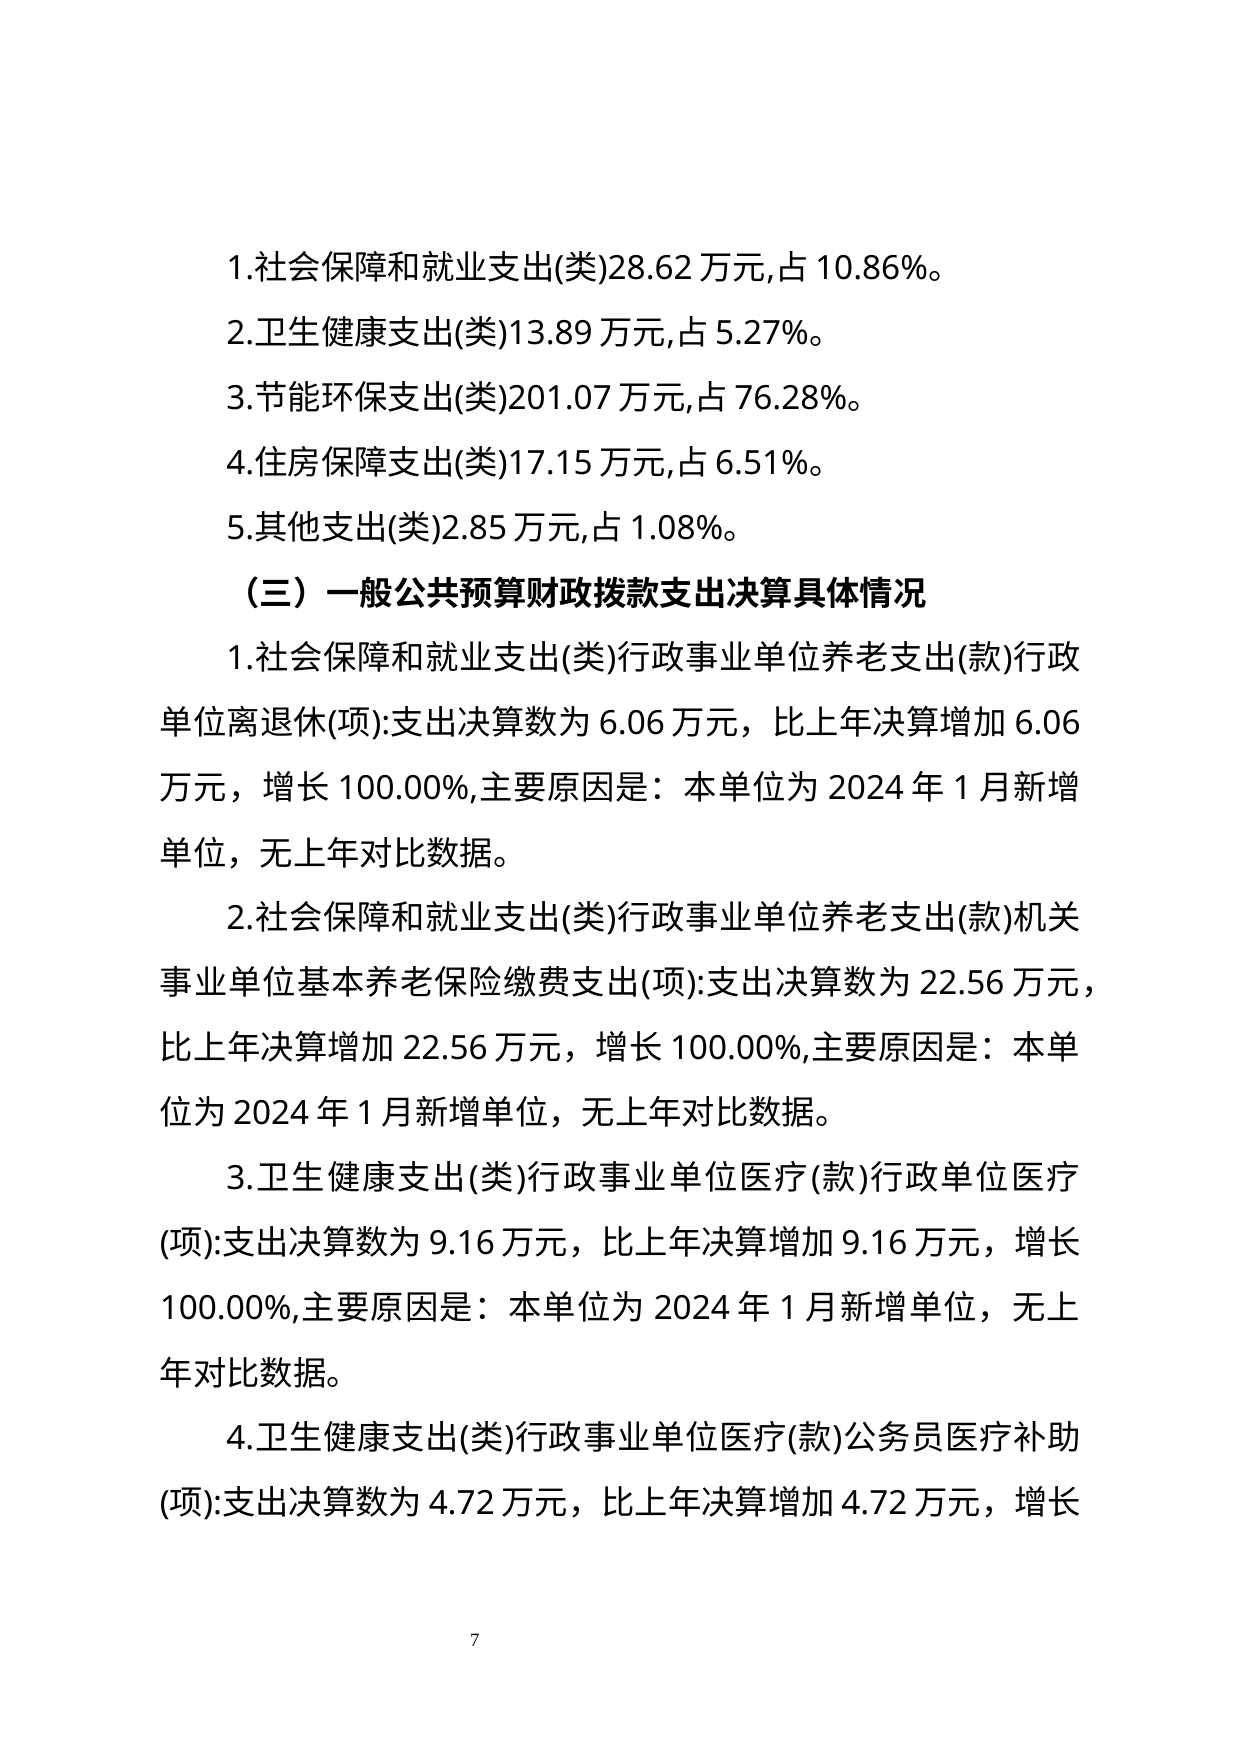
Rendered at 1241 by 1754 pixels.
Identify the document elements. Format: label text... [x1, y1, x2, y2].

text 2.社会保障和就业支出(类)行政事业单位养老支出(款)机关事业单位基本养老保险缴费支出(项):支出决算数为22.56万元，比上年决算增加22.56万元，增长100.00%,主要原因是：本单位为2024年1月新增单位，无上年对比数据。 [159, 883, 1081, 1143]
text 5.其他支出(类)2.85万元,占1.08%。 [159, 493, 1081, 558]
text 1.社会保障和就业支出(类)28.62万元,占10.86%。 [159, 233, 1081, 298]
text 4.住房保障支出(类)17.15万元,占6.51%。 [159, 428, 1081, 493]
text 3.卫生健康支出(类)行政事业单位医疗(款)行政单位医疗(项):支出决算数为9.16万元，比上年决算增加9.16万元，增长100.00%,主要原因是：本单位为2024年1月新增单位，无上年对比数据。 [159, 1143, 1081, 1403]
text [159, 1403, 1081, 1533]
text （三）一般公共预算财政拨款支出决算具体情况 [159, 558, 1081, 623]
text 3.节能环保支出(类)201.07万元,占76.28%。 [159, 363, 1081, 428]
text 2.卫生健康支出(类)13.89万元,占5.27%。 [159, 298, 1081, 363]
text 1.社会保障和就业支出(类)行政事业单位养老支出(款)行政单位离退休(项):支出决算数为6.06万元，比上年决算增加6.06万元，增长100.00%,主要原因是：本单位为2024年1月新增单位，无上年对比数据。 [159, 623, 1081, 883]
